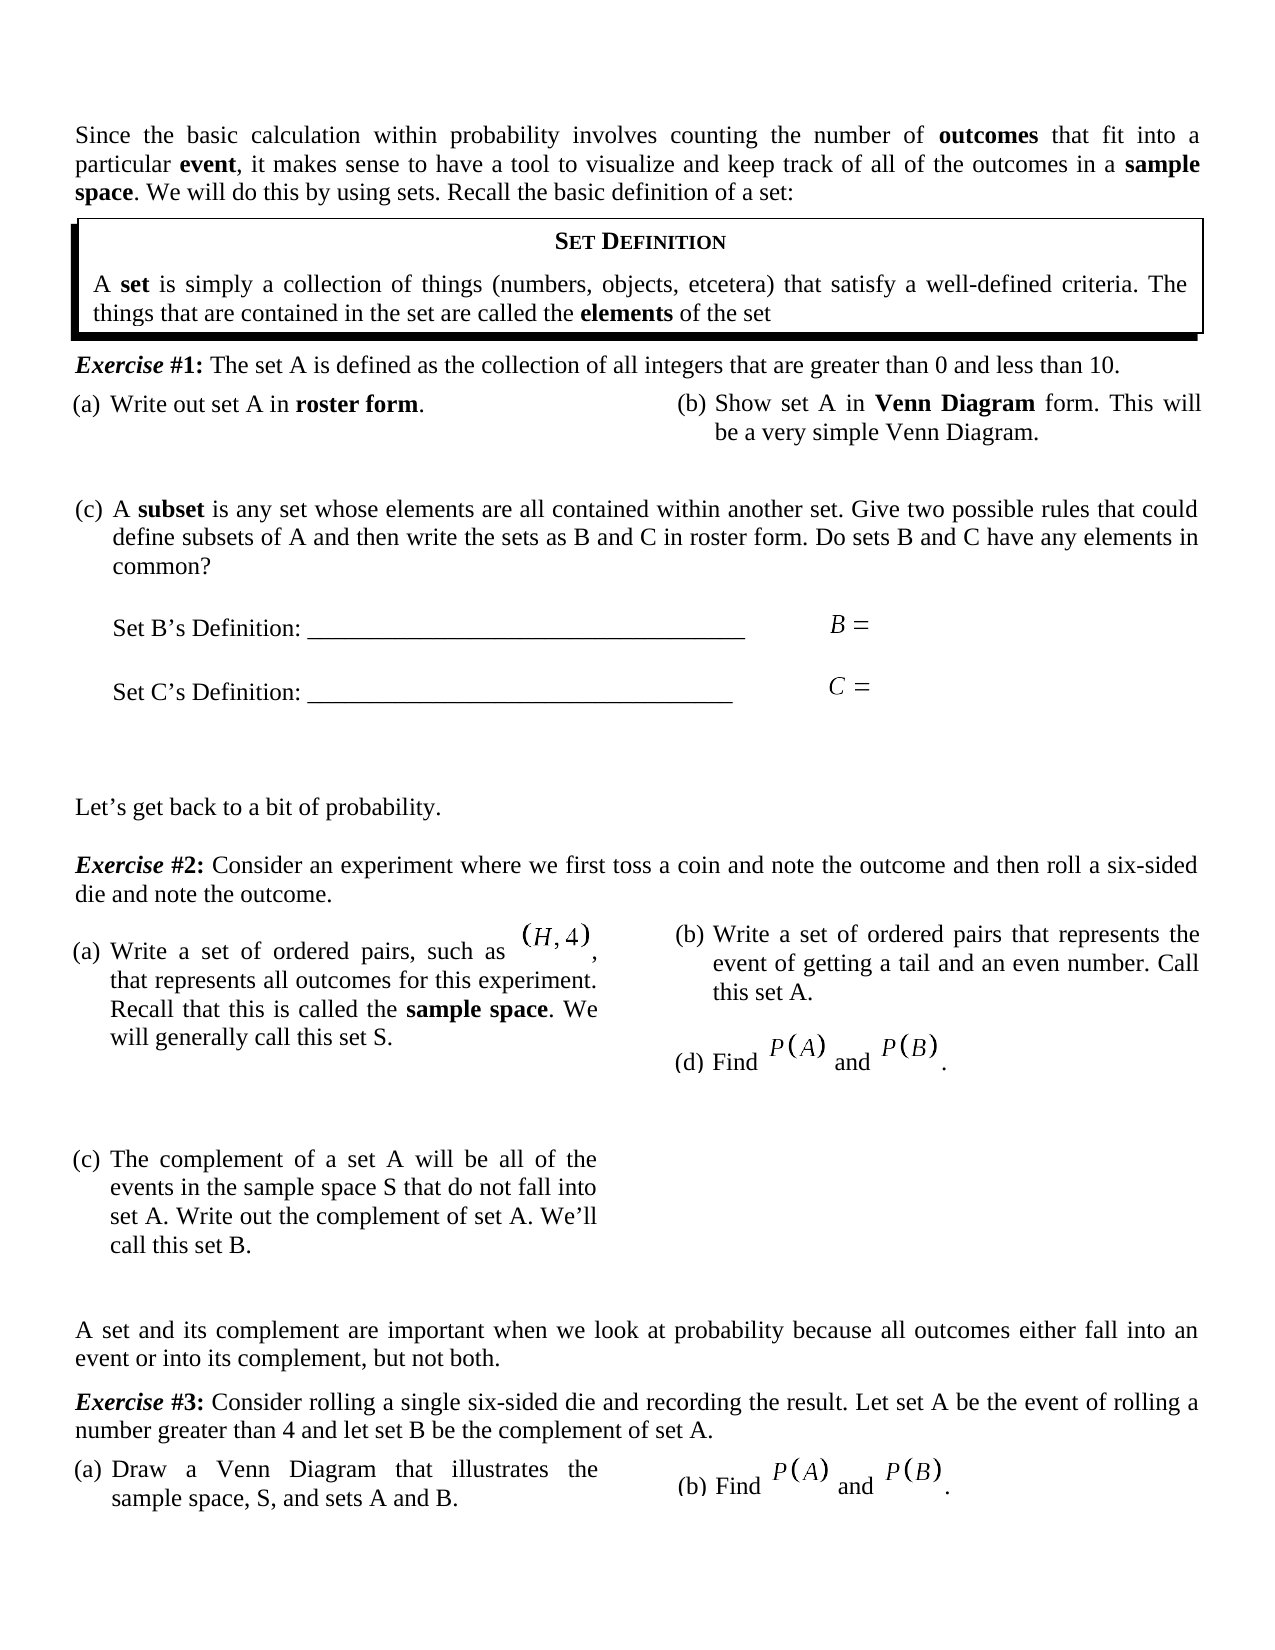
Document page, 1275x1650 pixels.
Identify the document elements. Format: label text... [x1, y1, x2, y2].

text Set C’s Definition: __________________________________ [75, 671, 1200, 706]
text Since the basic calculation within probability involves counting the number of outcomes that fit into a particular event, it makes sense to have a tool to visualize and keep track of all of the outcomes in a sample space. We will do this by using sets. Recall the basic definition of a set: [75, 120, 1200, 206]
text Let’s get back to a bit of probability. [75, 792, 1200, 821]
text (c) A subset is any set whose elements are all contained within another set. Give two possible rules that could define subsets of A and then write the sets as B and C in roster form. Do sets B and C have any elements in common? [75, 494, 1200, 580]
text Exercise #1: The set A is defined as the collection of all integers that are greater than 0 and less than 10. [75, 350, 1200, 379]
text Set B’s Definition: ___________________________________ [75, 609, 1200, 642]
text Exercise #2: Consider an experiment where we first toss a coin and note the outcome and then roll a six-sided die and note the outcome. [75, 850, 1200, 907]
text A set and its complement are important when we look at probability because all outcomes either fall into an event or into its complement, but not both. [75, 1315, 1200, 1372]
text Exercise #3: Consider rolling a single six-sided die and recording the result. Let set A be the event of rolling a number greater than 4 and let set B be the complement of set A. [75, 1387, 1200, 1444]
